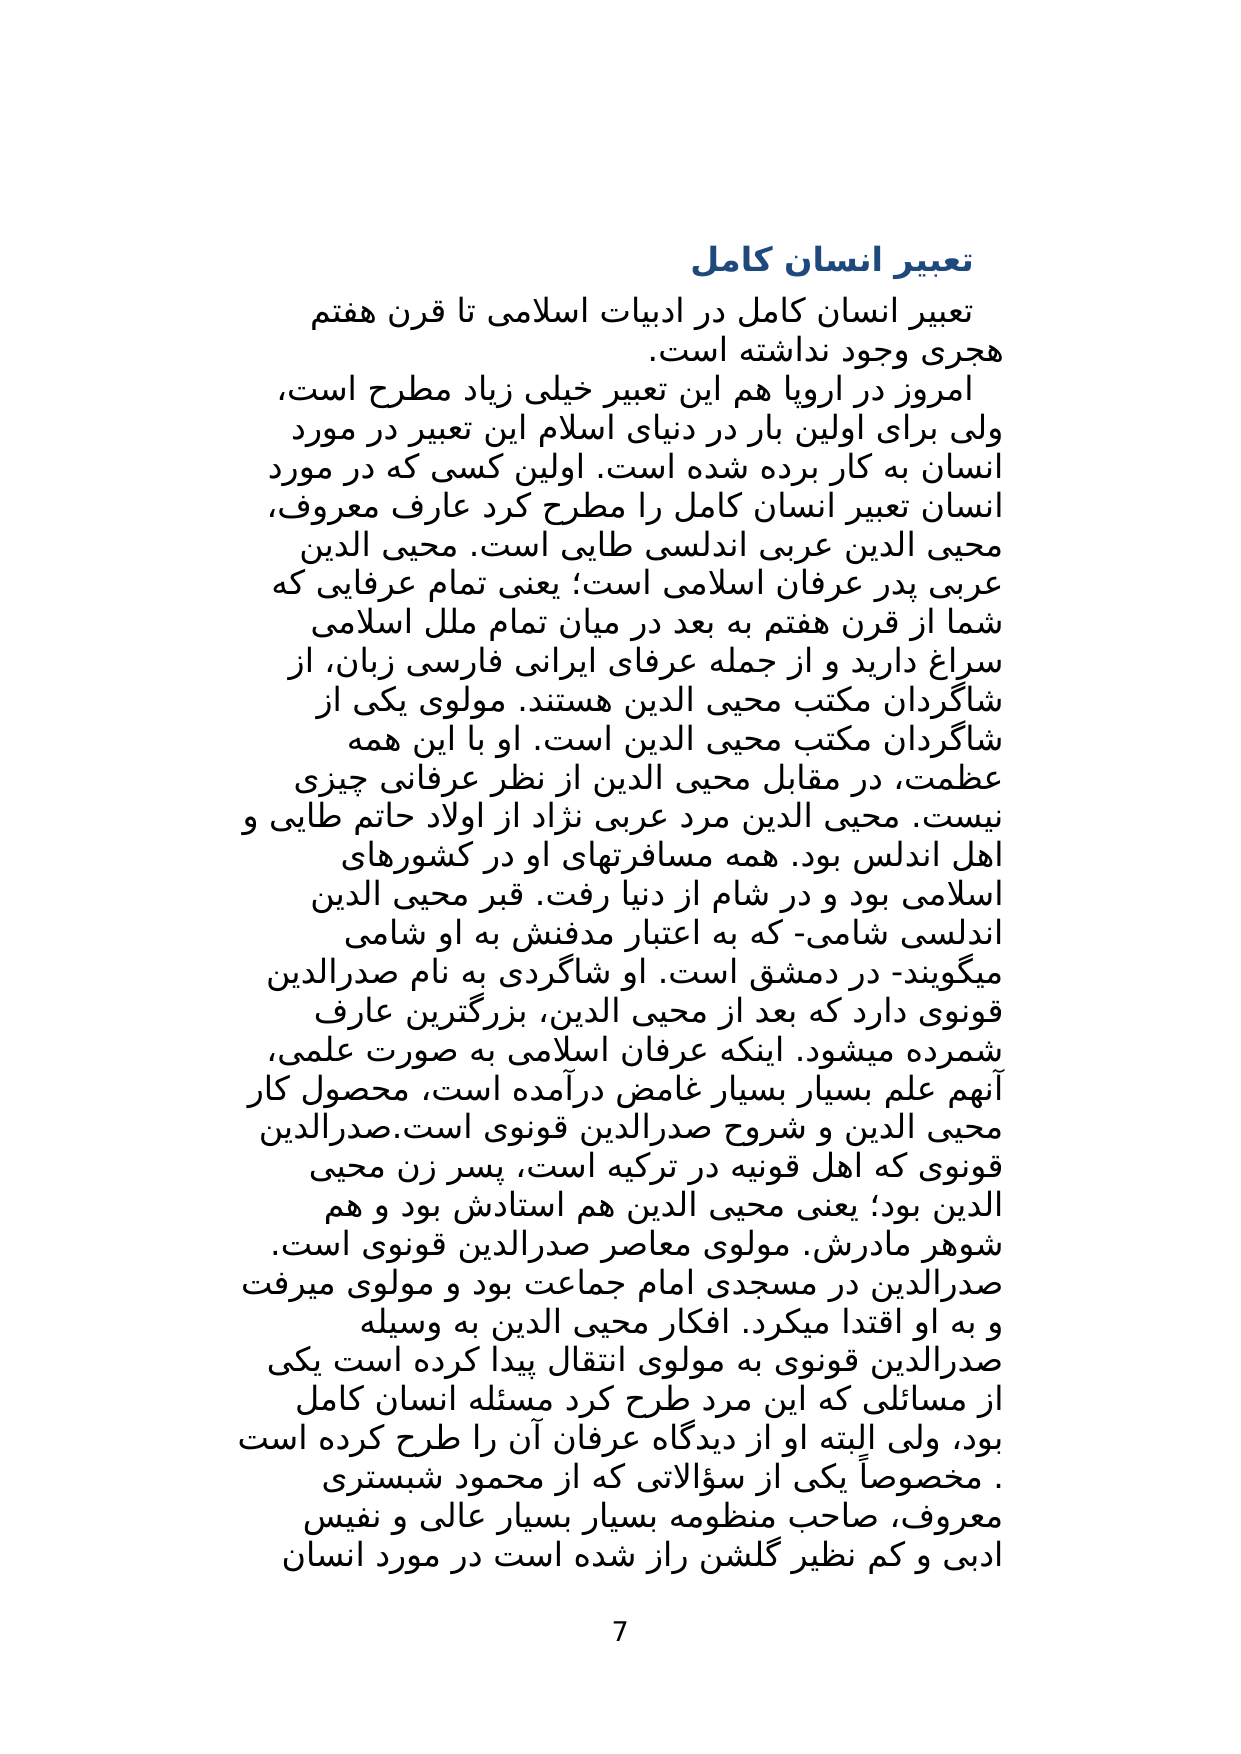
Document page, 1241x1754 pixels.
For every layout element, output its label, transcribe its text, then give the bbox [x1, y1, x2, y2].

subtitle تعبير انسان كامل [236, 241, 1004, 279]
text تعبير انسان كامل در ادبيات اسلامی تا قرن هفتم هجری وجود نداشته است. [236, 292, 1004, 369]
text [236, 369, 1004, 1574]
